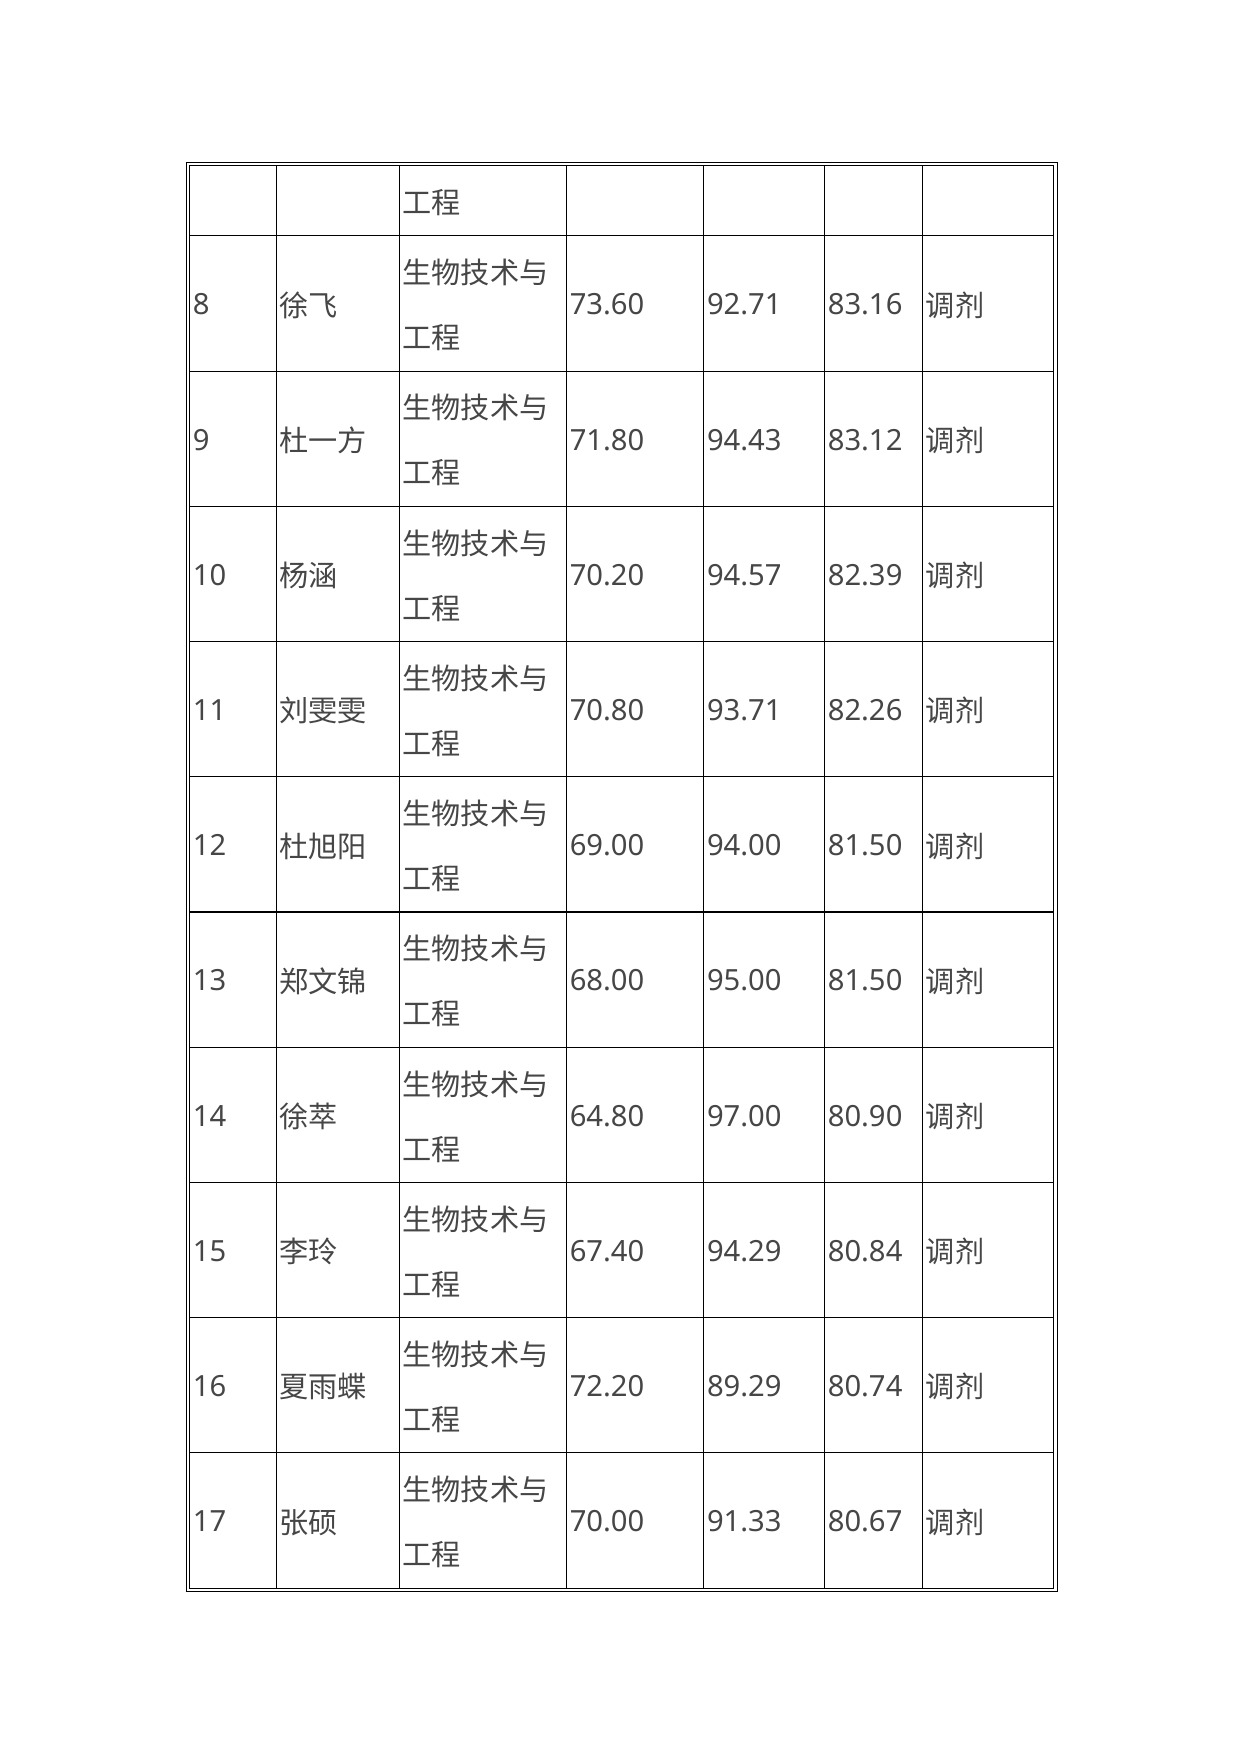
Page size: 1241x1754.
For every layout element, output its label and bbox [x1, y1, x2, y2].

table_cell [187, 163, 1057, 1591]
